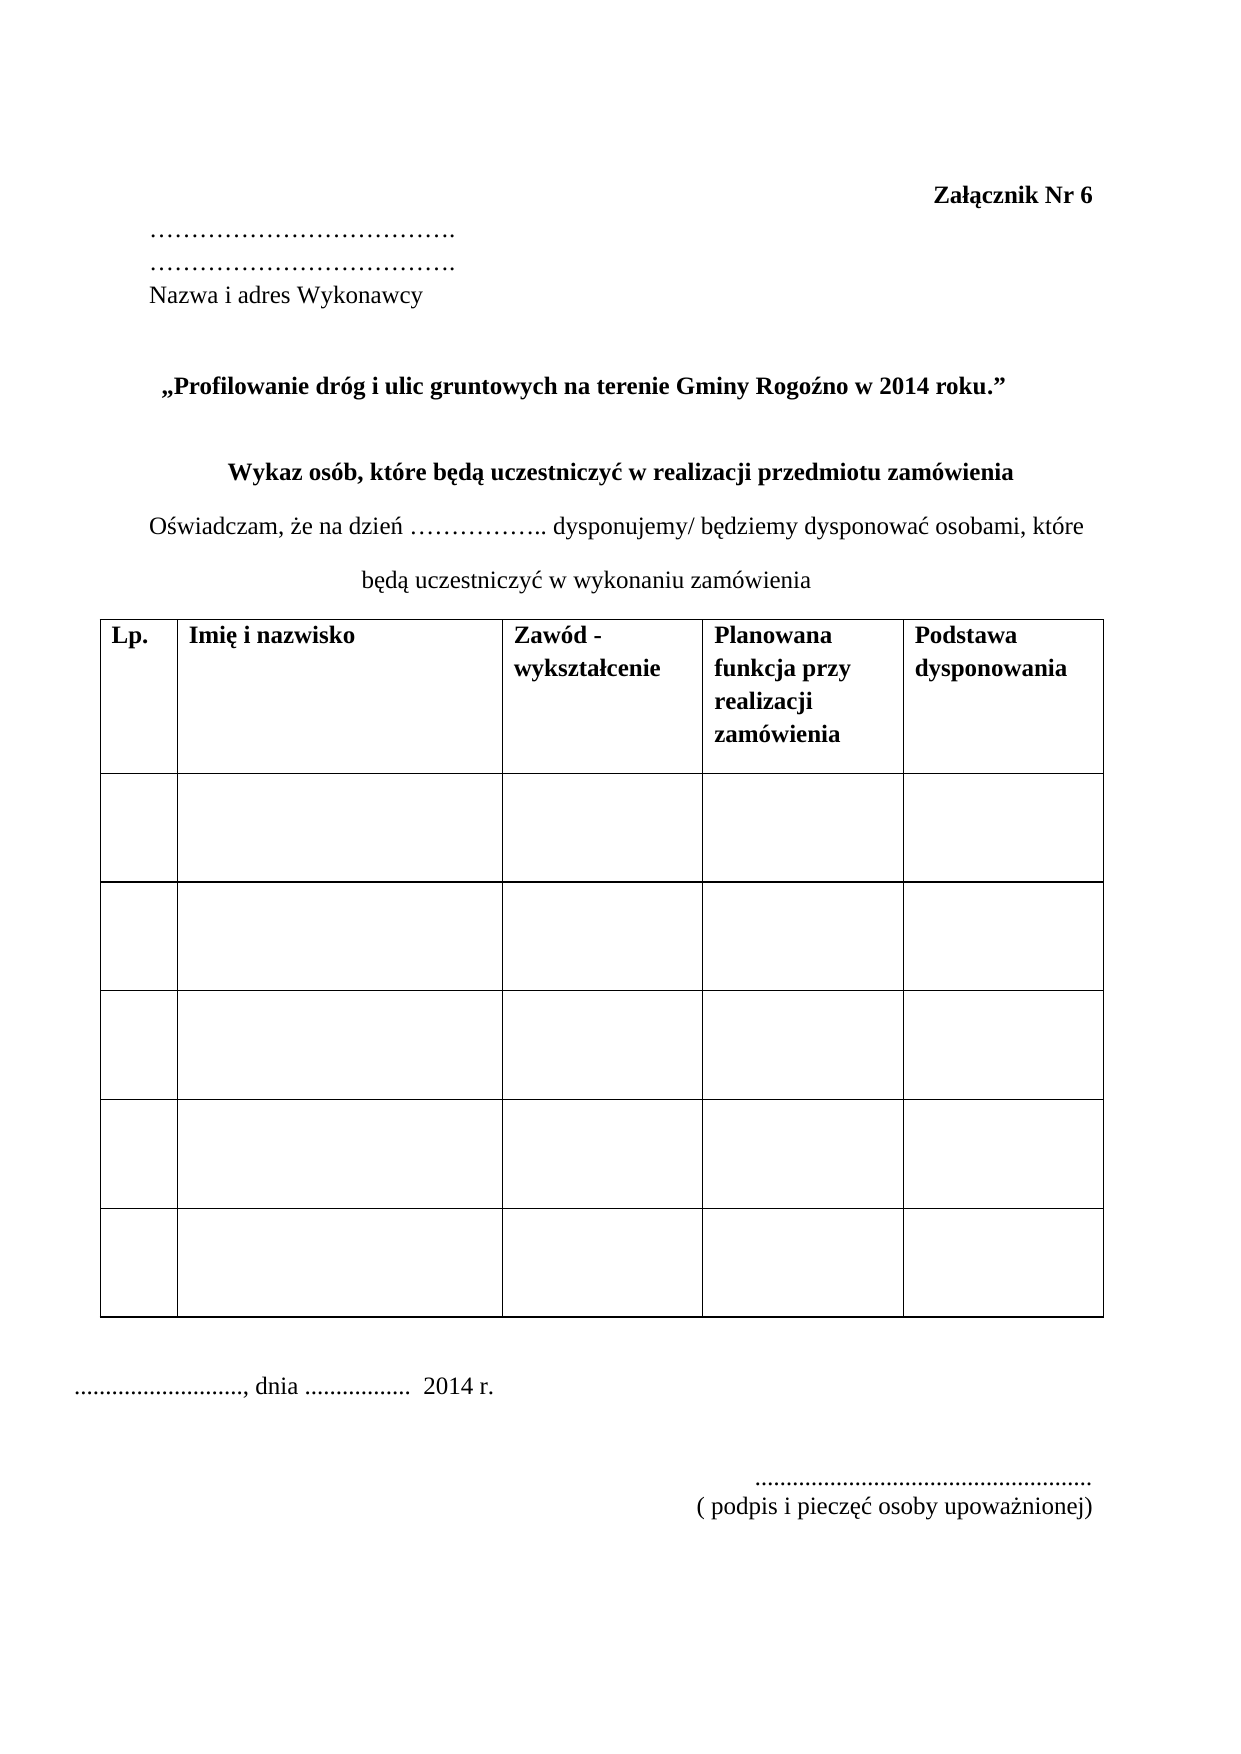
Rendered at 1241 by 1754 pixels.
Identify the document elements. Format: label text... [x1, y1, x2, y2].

text „Profilowanie dróg i ulic gruntowych na terenie Gminy Rogoźno w 2014 roku.” [74, 371, 1093, 399]
table_header Planowana funkcja przy realizacji zamówienia [703, 620, 903, 773]
table_cell [178, 883, 502, 990]
table_cell [503, 1209, 702, 1316]
table_cell [904, 1100, 1103, 1208]
table_cell [703, 991, 903, 1099]
table_cell [503, 774, 702, 881]
table_cell [503, 991, 702, 1099]
list ………………………………. [149, 214, 1093, 242]
table_cell [904, 1209, 1103, 1316]
table_cell [178, 991, 502, 1099]
text Wykaz osób, które będą uczestniczyć w realizacji przedmiotu zamówienia [111, 457, 1093, 486]
table_cell [703, 883, 903, 990]
table_cell [904, 991, 1103, 1099]
table_cell [178, 1209, 502, 1316]
table_cell [101, 1209, 177, 1316]
text będą uczestniczyć w wykonaniu zamówienia [111, 565, 1093, 594]
table_cell [703, 774, 903, 881]
table_cell [101, 883, 177, 990]
table_cell [703, 1100, 903, 1208]
table_cell [703, 1209, 903, 1316]
table_cell [503, 1100, 702, 1208]
table_cell [904, 774, 1103, 881]
text ..........................., dnia ................. 2014 r. [74, 1371, 1093, 1400]
list Załącznik Nr 6 [149, 181, 1093, 209]
list ………………………………. [149, 247, 1093, 275]
text ...................................................... [74, 1462, 1093, 1491]
text Oświadczam, że na dzień …………….. dysponujemy/ będziemy dysponować osobami, które [111, 511, 1093, 540]
table_header Zawód - wykształcenie [503, 620, 702, 773]
text ( podpis i pieczęć osoby upoważnionej) [74, 1491, 1093, 1520]
table_cell [101, 774, 177, 881]
table_header Podstawa dysponowania [904, 620, 1103, 773]
table_header Lp. [101, 620, 177, 773]
table_cell [101, 991, 177, 1099]
table_cell [101, 1100, 177, 1208]
table_cell [503, 883, 702, 990]
table_header Imię i nazwisko [178, 620, 502, 773]
table_cell [178, 1100, 502, 1208]
list Nazwa i adres Wykonawcy [149, 280, 1093, 308]
table_cell [904, 883, 1103, 990]
table_cell [178, 774, 502, 881]
